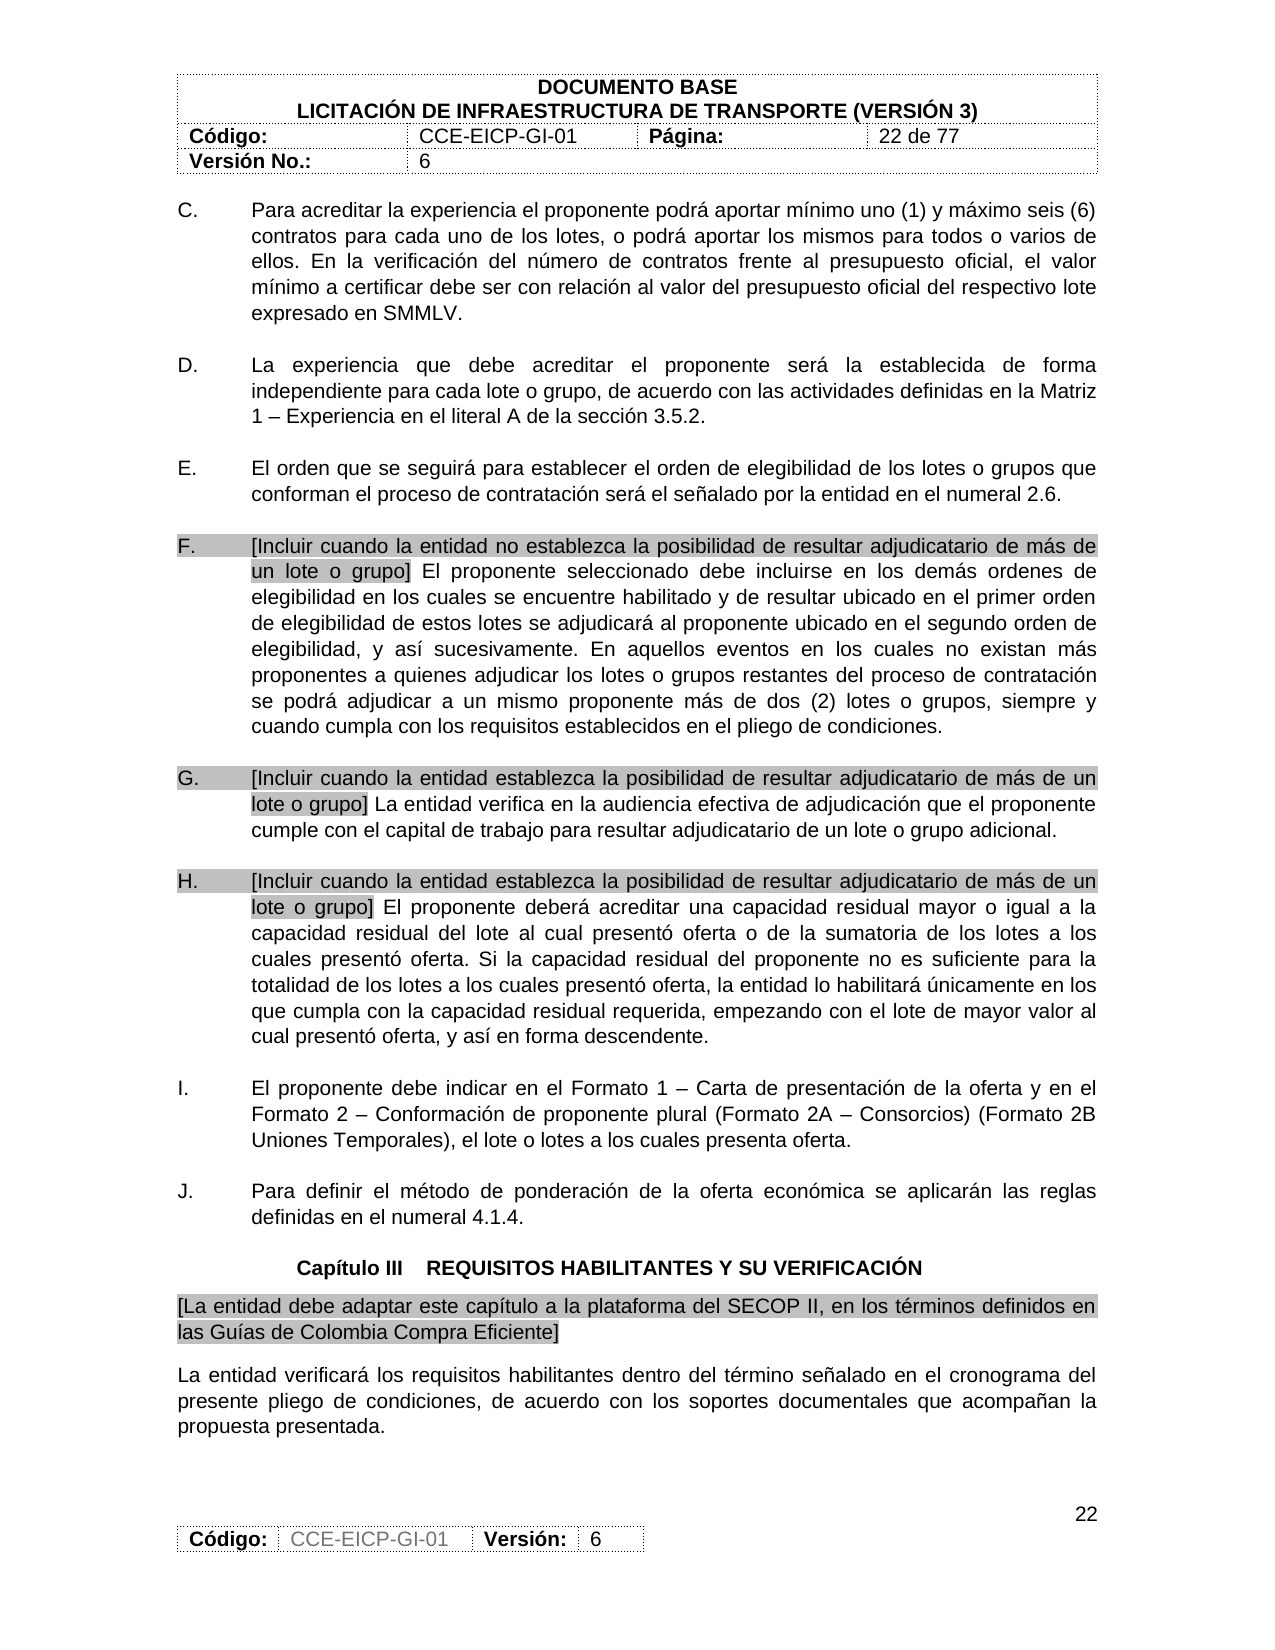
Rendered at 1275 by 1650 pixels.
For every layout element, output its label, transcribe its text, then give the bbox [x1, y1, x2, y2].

list La experiencia que debe acreditar el proponente será la establecida de forma independiente para cada lote o grupo, de acuerdo con las actividades definidas en la Matriz 1 – Experiencia en el literal A de la sección 3.5.2. [177, 353, 1098, 428]
list El proponente debe indicar en el Formato 1 – Carta de presentación de la oferta y en el Formato 2 – Conformación de proponente plural (Formato 2A – Consorcios) (Formato 2B Uniones Temporales), el lote o lotes a los cuales presenta oferta. [177, 1076, 1098, 1152]
text [La entidad debe adaptar este capítulo a la plataforma del SECOP II, en los términos definidos en las Guías de Colombia Compra Eficiente] [177, 1318, 1098, 1344]
list Para definir el método de ponderación de la oferta económica se aplicarán las reglas definidas en el numeral 4.1.4. [177, 1179, 1098, 1229]
list [Incluir cuando la entidad no establezca la posibilidad de resultar adjudicatario de más de un lote o grupo] El proponente seleccionado debe incluirse en los demás ordenes de elegibilidad en los cuales se encuentre habilitado y de resultar ubicado en el primer orden de elegibilidad de estos lotes se adjudicará al proponente ubicado en el segundo orden de elegibilidad, y así sucesivamente. En aquellos eventos en los cuales no existan más proponentes a quienes adjudicar los lotes o grupos restantes del proceso de contratación se podrá adjudicar a un mismo proponente más de dos (2) lotes o grupos, siempre y cuando cumpla con los requisitos establecidos en el pliego de condiciones. [177, 557, 1098, 738]
list Para acreditar la experiencia el proponente podrá aportar mínimo uno (1) y máximo seis (6) contratos para cada uno de los lotes, o podrá aportar los mismos para todos o varios de ellos. En la verificación del número de contratos frente al presupuesto oficial, el valor mínimo a certificar debe ser con relación al valor del presupuesto oficial del respectivo lote expresado en SMMLV. [177, 198, 1098, 325]
list El orden que se seguirá para establecer el orden de elegibilidad de los lotes o grupos que conforman el proceso de contratación será el señalado por la entidad en el numeral 2.6. [177, 456, 1098, 506]
list [Incluir cuando la entidad establezca la posibilidad de resultar adjudicatario de más de un lote o grupo] La entidad verifica en la audiencia efectiva de adjudicación que el proponente cumple con el capital de trabajo para resultar adjudicatario de un lote o grupo adicional. [177, 790, 1098, 842]
list [Incluir cuando la entidad establezca la posibilidad de resultar adjudicatario de más de un lote o grupo] El proponente deberá acreditar una capacidad residual mayor o igual a la capacidad residual del lote al cual presentó oferta o de la sumatoria de los lotes a los cuales presentó oferta. Si la capacidad residual del proponente no es suficiente para la totalidad de los lotes a los cuales presentó oferta, la entidad lo habilitará únicamente en los que cumpla con la capacidad residual requerida, empezando con el lote de mayor valor al cual presentó oferta, y así en forma descendente. [177, 893, 1098, 1048]
subtitle REQUISITOS HABILITANTES Y SU VERIFICACIÓN [177, 1256, 1098, 1280]
text La entidad verificará los requisitos habilitantes dentro del término señalado en el cronograma del presente pliego de condiciones, de acuerdo con los soportes documentales que acompañan la propuesta presentada. [177, 1363, 1098, 1438]
